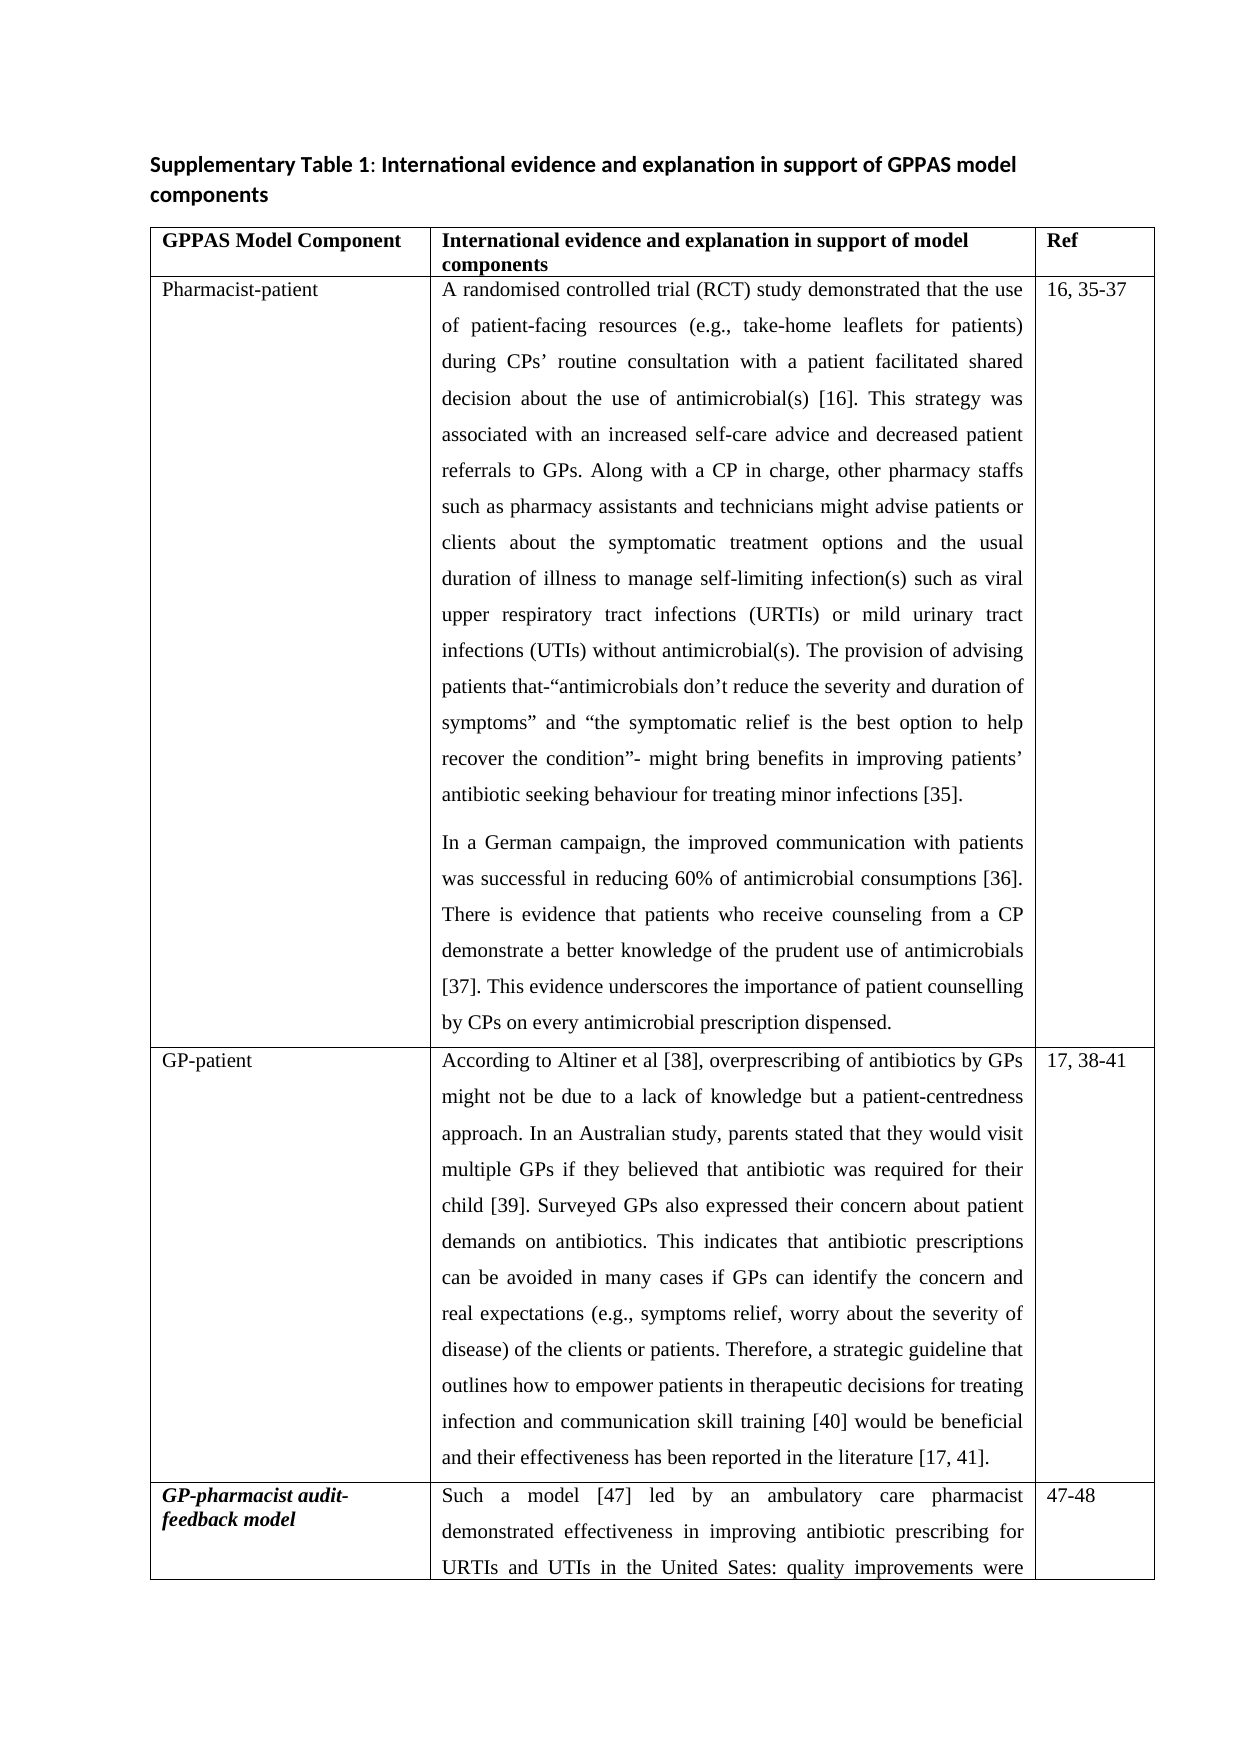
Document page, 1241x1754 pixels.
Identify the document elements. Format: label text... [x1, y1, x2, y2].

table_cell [431, 1483, 1035, 1579]
table_cell According to Altiner et al [38], overprescribing of antibiotics by GPs might not be due to a lack of knowledge but a patient-centredness approach. In an Australian study, parents stated that they would visit multiple GPs if they believed that antibiotic was required for their child [39]. Surveyed GPs also expressed their concern about patient demands on antibiotics. This indicates that antibiotic prescriptions can be avoided in many cases if GPs can identify the concern and real expectations (e.g., symptoms relief, worry about the severity of disease) of the clients or patients. Therefore, a strategic guideline that outlines how to empower patients in therapeutic decisions for treating infection and communication skill training [40] would be beneficial and their effectiveness has been reported in the literature [17, 41]. [431, 1048, 1035, 1482]
table_header GPPAS Model Component [151, 228, 430, 276]
table_cell 16, 35-37 [1036, 277, 1154, 1047]
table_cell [151, 1483, 430, 1579]
table_cell 17, 38-41 [1036, 1048, 1154, 1482]
table_cell Pharmacist-patient [151, 277, 430, 1047]
table_cell 47-48 [1036, 1483, 1154, 1579]
table_header International evidence and explanation in support of model components [431, 228, 1035, 276]
table_cell GP-patient [151, 1048, 430, 1482]
text Supplementary Table 1: International evidence and explanation in support of GPPAS model components [150, 150, 1090, 208]
table_cell A randomised controlled trial (RCT) study demonstrated that the use of patient-facing resources (e.g., take-home leaflets for patients) during CPs’ routine consultation with a patient facilitated shared decision about the use of antimicrobial(s) [16]. This strategy was associated with an increased self-care advice and decreased patient referrals to GPs. Along with a CP in charge, other pharmacy staffs such as pharmacy assistants and technicians might advise patients or clients about the symptomatic treatment options and the usual duration of illness to manage self-limiting infection(s) such as viral upper respiratory tract infections (URTIs) or mild urinary tract infections (UTIs) without antimicrobial(s). The provision of advising patients that-“antimicrobials don’t reduce the severity and duration of symptoms” and “the symptomatic relief is the best option to help recover the condition”- might bring benefits in improving patients’ antibiotic seeking behaviour for treating minor infections [35]. In a German campaign, the improved communication with patients was successful in reducing 60% of antimicrobial consumptions [36]. There is evidence that patients who receive counseling from a CP demonstrate a better knowledge of the prudent use of antimicrobials [37]. This evidence underscores the importance of patient counselling by CPs on every antimicrobial prescription dispensed. [431, 277, 1035, 1047]
table_header Ref [1036, 228, 1154, 276]
